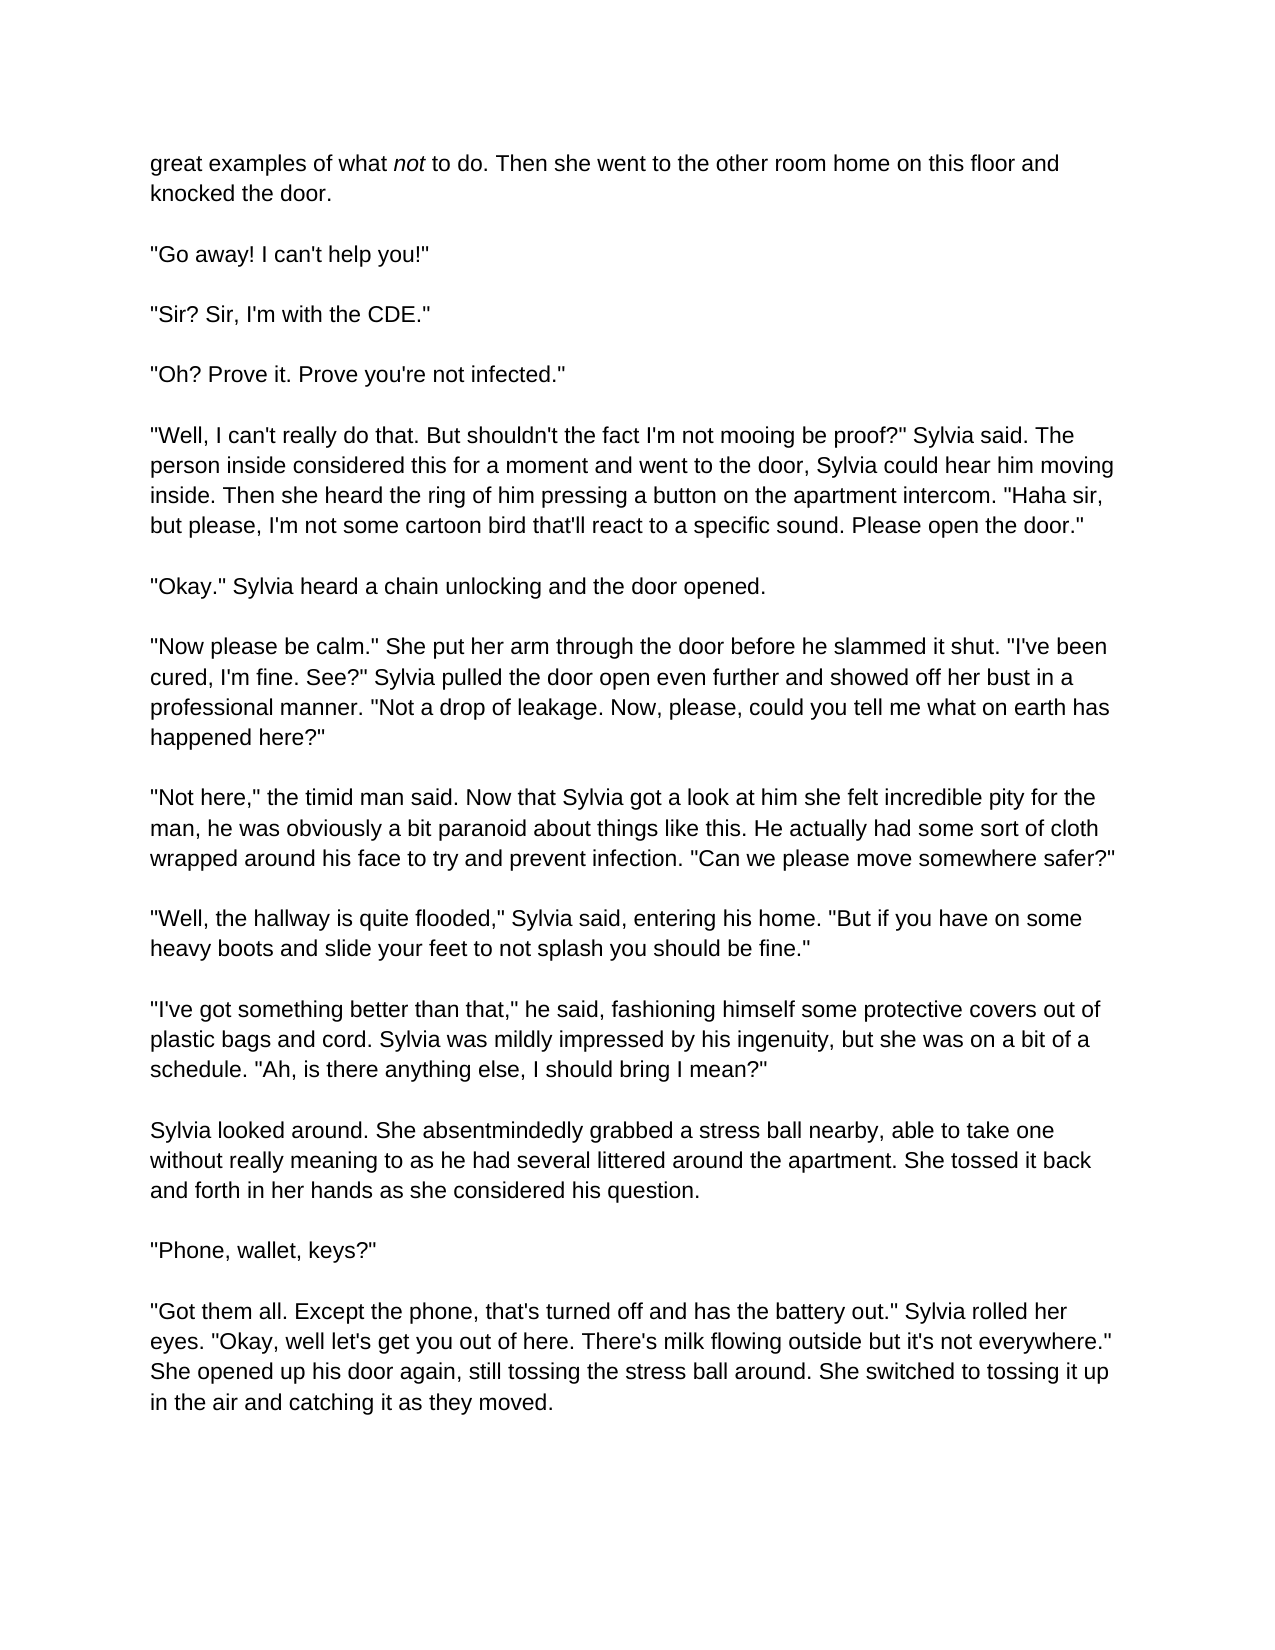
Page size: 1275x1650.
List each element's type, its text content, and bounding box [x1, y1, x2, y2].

text "Okay." Sylvia heard a chain unlocking and the door opened. [150, 573, 1125, 599]
text "Sir? Sir, I'm with the CDE." [150, 301, 1125, 327]
text "Go away! I can't help you!" [150, 241, 1125, 267]
text "Oh? Prove it. Prove you're not infected." [150, 361, 1125, 388]
text "Well, the hallway is quite flooded," Sylvia said, entering his home. "But if you have on some heavy boots and slide your feet to not splash you should be fine." [150, 905, 1125, 962]
text Sylvia looked around. She absentmindedly grabbed a stress ball nearby, able to take one without really meaning to as he had several littered around the apartment. She tossed it back and forth in her hands as she considered his question. [150, 1086, 1125, 1203]
text "I've got something better than that," he said, fashioning himself some protective covers out of plastic bags and cord. Sylvia was mildly impressed by his ingenuity, but she was on a bit of a schedule. "Ah, is there anything else, I should bring I mean?" [150, 996, 1125, 1083]
text "Not here," the timid man said. Now that Sylvia got a look at him she felt incredible pity for the man, he was obviously a bit paranoid about things like this. He actually had some sort of cloth wrapped around his face to try and prevent infection. "Can we please move somewhere safer?" [150, 784, 1125, 871]
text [150, 150, 1125, 207]
text "Now please be calm." She put her arm through the door before he slammed it shut. "I've been cured, I'm fine. See?" Sylvia pulled the door open even further and showed off her bust in a professional manner. "Not a drop of leakage. Now, please, could you tell me what on earth has happened here?" [150, 633, 1125, 750]
text "Phone, wallet, keys?" [150, 1237, 1125, 1264]
text "Got them all. Except the phone, that's turned off and has the battery out." Sylvia rolled her eyes. "Okay, well let's get you out of here. There's milk flowing outside but it's not everywhere." She opened up his door again, still tossing the stress ball around. She switched to tossing it up in the air and catching it as they moved. [150, 1298, 1125, 1415]
text "Well, I can't really do that. But shouldn't the fact I'm not mooing be proof?" Sylvia said. The person inside considered this for a moment and went to the door, Sylvia could hear him moving inside. Then she heard the ring of him pressing a button on the apartment intercom. "Haha sir, but please, I'm not some cartoon bird that'll react to a specific sound. Please open the door." [150, 422, 1125, 539]
